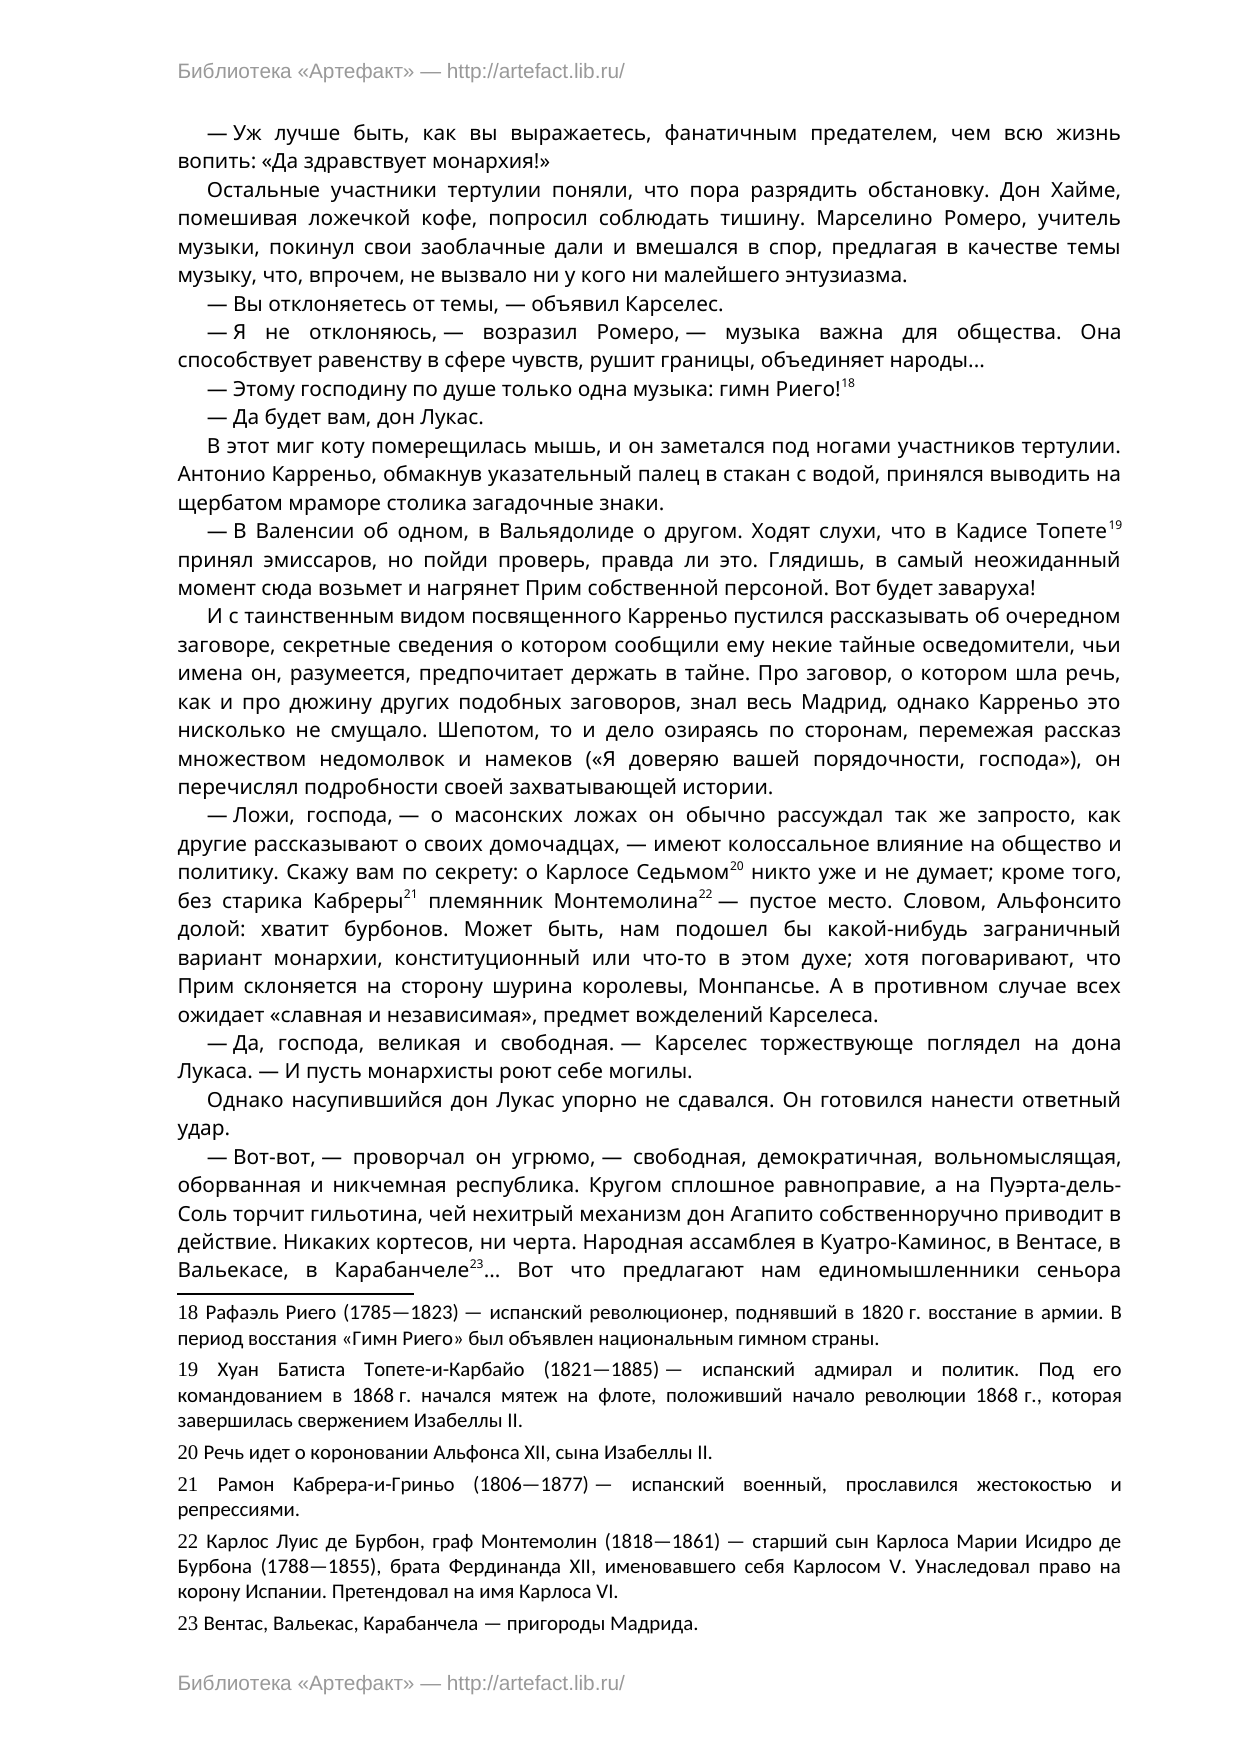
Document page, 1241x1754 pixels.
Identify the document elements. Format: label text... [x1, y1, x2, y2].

text — Ложи, господа, — о масонских ложах он обычно рассуждал так же запросто, как другие рассказывают о своих домочадцах, — имеют колоссальное влияние на общество и политику. Скажу вам по секрету: о Карлосе Седьмом никто уже и не думает; кроме того, без старика Кабреры племянник Монтемолина — пустое место. Словом, Альфонсито долой: хватит бурбонов. Может быть, нам подошел бы какой-нибудь заграничный вариант монархии, конституционный или что-то в этом духе; хотя поговаривают, что Прим склоняется на сторону шурина королевы, Монпансье. А в противном случае всех ожидает «славная и независимая», предмет вожделений Карселеса. [177, 801, 1122, 1028]
text Однако насупившийся дон Лукас упорно не сдавался. Он готовился нанести ответный удар. [177, 1085, 1122, 1142]
text Остальные участники тертулии поняли, что пора разрядить обстановку. Дон Хайме, помешивая ложечкой кофе, попросил соблюдать тишину. Марселино Ромеро, учитель музыки, покинул свои заоблачные дали и вмешался в спор, предлагая в качестве темы музыку, что, впрочем, не вызвало ни у кого ни малейшего энтузиазма. [177, 175, 1122, 289]
text В этот миг коту померещилась мышь, и он заметался под ногами участников тертулии. Антонио Карреньо, обмакнув указательный палец в стакан с водой, принялся выводить на щербатом мраморе столика загадочные знаки. [177, 431, 1122, 516]
text — Вы отклоняетесь от темы, — объявил Карселес. [177, 289, 1122, 317]
text — Я не отклоняюсь, — возразил Ромеро, — музыка важна для общества. Она способствует равенству в сфере чувств, рушит границы, объединяет народы... [177, 317, 1122, 374]
text — Да будет вам, дон Лукас. [177, 402, 1122, 431]
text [177, 1142, 1122, 1284]
text — Уж лучше быть, как вы выражаетесь, фанатичным предателем, чем всю жизнь вопить: «Да здравствует монархия!» [177, 118, 1122, 175]
text — В Валенсии об одном, в Вальядолиде о другом. Ходят слухи, что в Кадисе Топете принял эмиссаров, но пойди проверь, правда ли это. Глядишь, в самый неожиданный момент сюда возьмет и нагрянет Прим собственной персоной. Вот будет заваруха! [177, 516, 1122, 602]
text И с таинственным видом посвященного Карреньо пустился рассказывать об очередном заговоре, секретные сведения о котором сообщили ему некие тайные осведомители, чьи имена он, разумеется, предпочитает держать в тайне. Про заговор, о котором шла речь, как и про дюжину других подобных заговоров, знал весь Мадрид, однако Карреньо это нисколько не смущало. Шепотом, то и дело озираясь по сторонам, перемежая рассказ множеством недомолвок и намеков («Я доверяю вашей порядочности, господа»), он перечислял подробности своей захватывающей истории. [177, 602, 1122, 801]
text — Этому господину по душе только одна музыка: гимн Риего! [177, 374, 1122, 402]
text — Да, господа, великая и свободная. — Карселес торжествующе поглядел на дона Лукаса. — И пусть монархисты роют себе могилы. [177, 1028, 1122, 1085]
